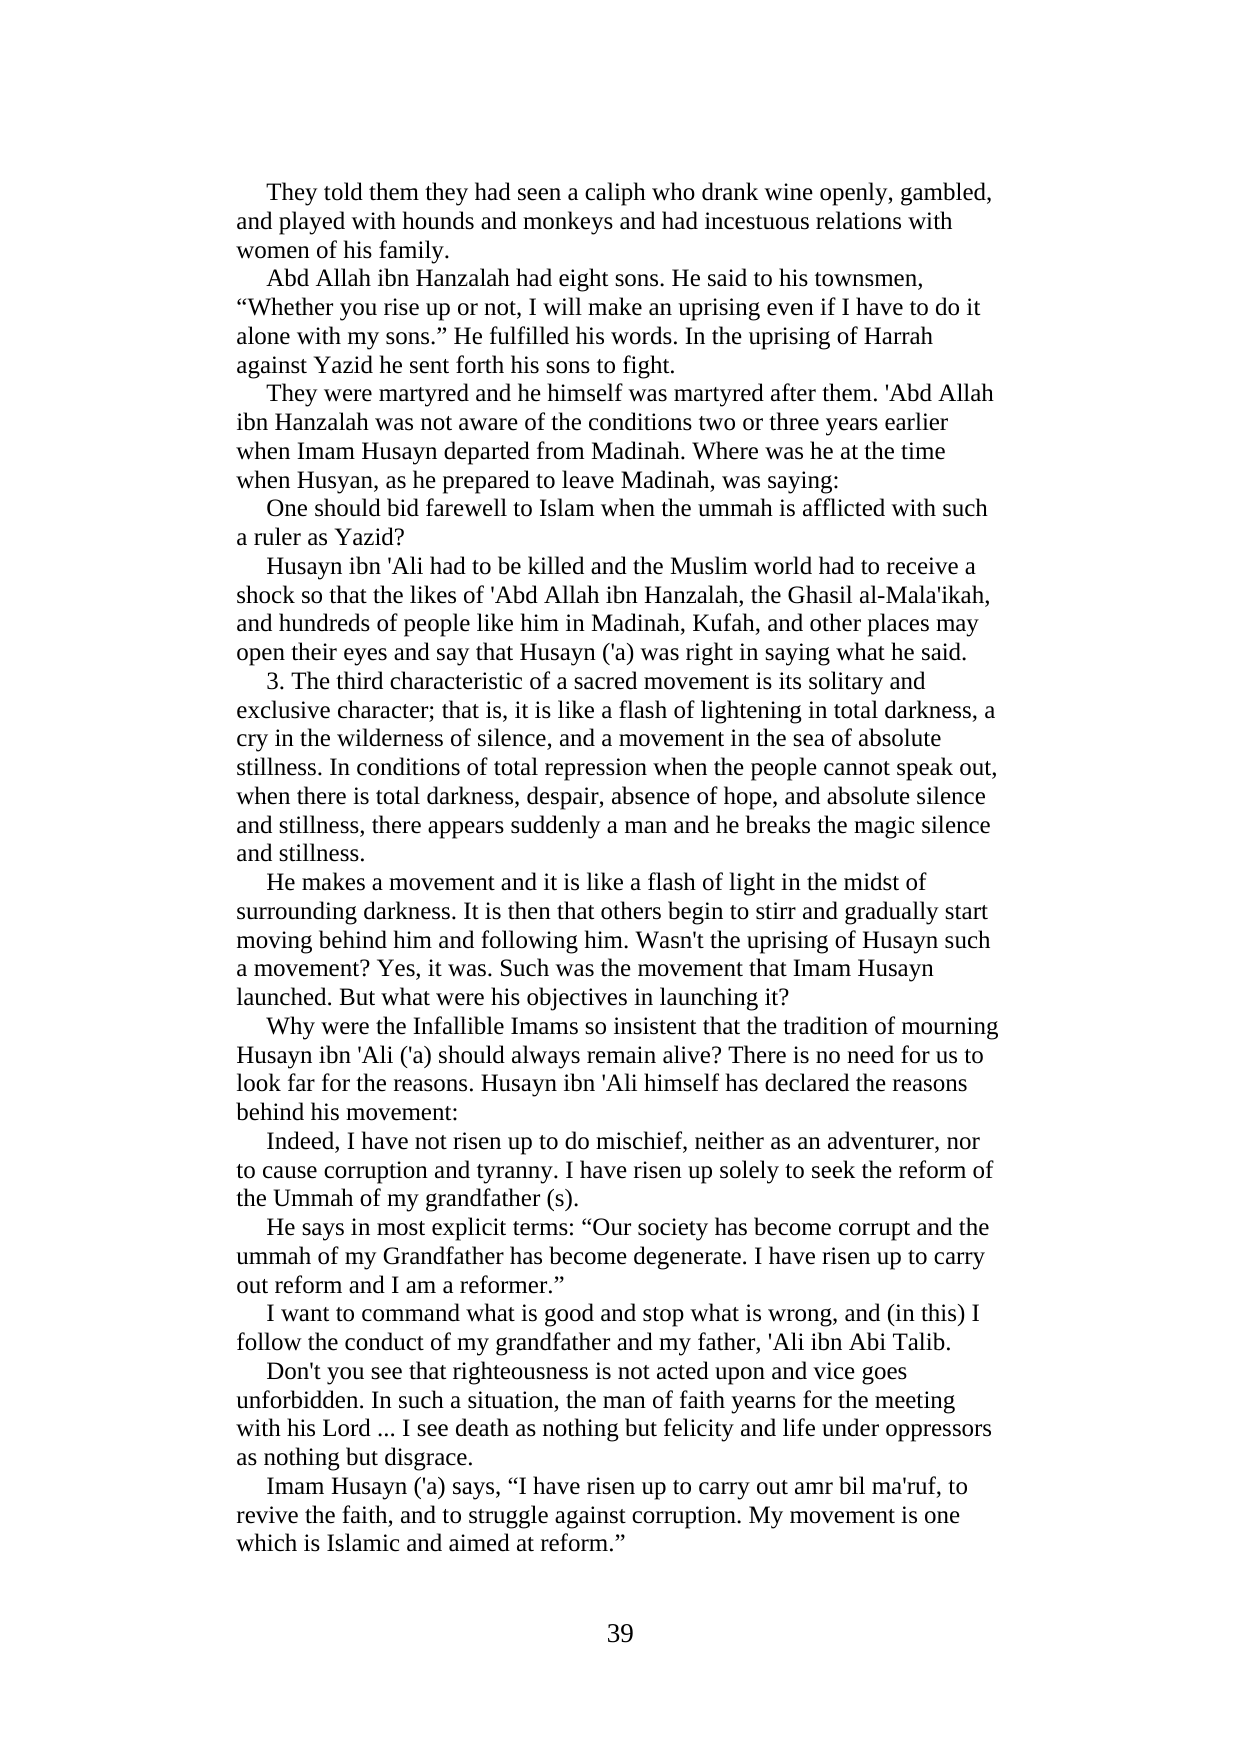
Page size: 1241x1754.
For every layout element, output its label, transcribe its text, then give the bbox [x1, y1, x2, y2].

text Don't you see that righteousness is not acted upon and vice goes unforbidden. In such a situation, the man of faith yearns for the meeting with his Lord ... I see death as nothing but felicity and life under oppressors as nothing but disgrace. [236, 1356, 1004, 1471]
text I want to command what is good and stop what is wrong, and (in this) I follow the conduct of my grandfather and my father, 'Ali ibn Abi Talib. [236, 1298, 1004, 1356]
text Abd Allah ibn Hanzalah had eight sons. He said to his townsmen, “Whether you rise up or not, I will make an uprising even if I have to do it alone with my sons.” He fulfilled his words. In the uprising of Harrah against Yazid he sent forth his sons to fight. [236, 263, 1004, 378]
text They told them they had seen a caliph who drank wine openly, gambled, and played with hounds and monkeys and had incestuous relations with women of his family. [236, 177, 1004, 263]
text They were martyred and he himself was martyred after them. 'Abd Allah ibn Hanzalah was not aware of the conditions two or three years earlier when Imam Husayn departed from Madinah. Where was he at the time when Husyan, as he prepared to leave Madinah, was saying: [236, 378, 1004, 493]
text Why were the Infallible Imams so insistent that the tradition of mourning Husayn ibn 'Ali ('a) should always remain alive? There is no need for us to look far for the reasons. Husayn ibn 'Ali himself has declared the reasons behind his movement: [236, 1011, 1004, 1126]
text Indeed, I have not risen up to do mischief, neither as an adventurer, nor to cause corruption and tyranny. I have risen up solely to seek the reform of the Ummah of my grandfather (s). [236, 1126, 1004, 1212]
text 3. The third characteristic of a sacred movement is its solitary and exclusive character; that is, it is like a flash of lightening in total darkness, a cry in the wilderness of silence, and a movement in the sea of absolute stillness. In conditions of total repression when the people cannot speak out, when there is total darkness, despair, absence of hope, and absolute silence and stillness, there appears suddenly a man and he breaks the magic silence and stillness. [236, 666, 1004, 867]
text He says in most explicit terms: “Our society has become corrupt and the ummah of my Grandfather has become degenerate. I have risen up to carry out reform and I am a reformer.” [236, 1212, 1004, 1298]
text He makes a movement and it is like a flash of light in the midst of surrounding darkness. It is then that others begin to stirr and gradually start moving behind him and following him. Wasn't the uprising of Husayn such a movement? Yes, it was. Such was the movement that Imam Husayn launched. But what were his objectives in launching it? [236, 867, 1004, 1011]
text Husayn ibn 'Ali had to be killed and the Muslim world had to receive a shock so that the likes of 'Abd Allah ibn Hanzalah, the Ghasil al-Mala'ikah, and hundreds of people like him in Madinah, Kufah, and other places may open their eyes and say that Husayn ('a) was right in saying what he said. [236, 551, 1004, 666]
text Imam Husayn ('a) says, “I have risen up to carry out amr bil ma'ruf, to revive the faith, and to struggle against corruption. My movement is one which is Islamic and aimed at reform.” [236, 1471, 1004, 1557]
text One should bid farewell to Islam when the ummah is afflicted with such a ruler as Yazid? [236, 493, 1004, 551]
